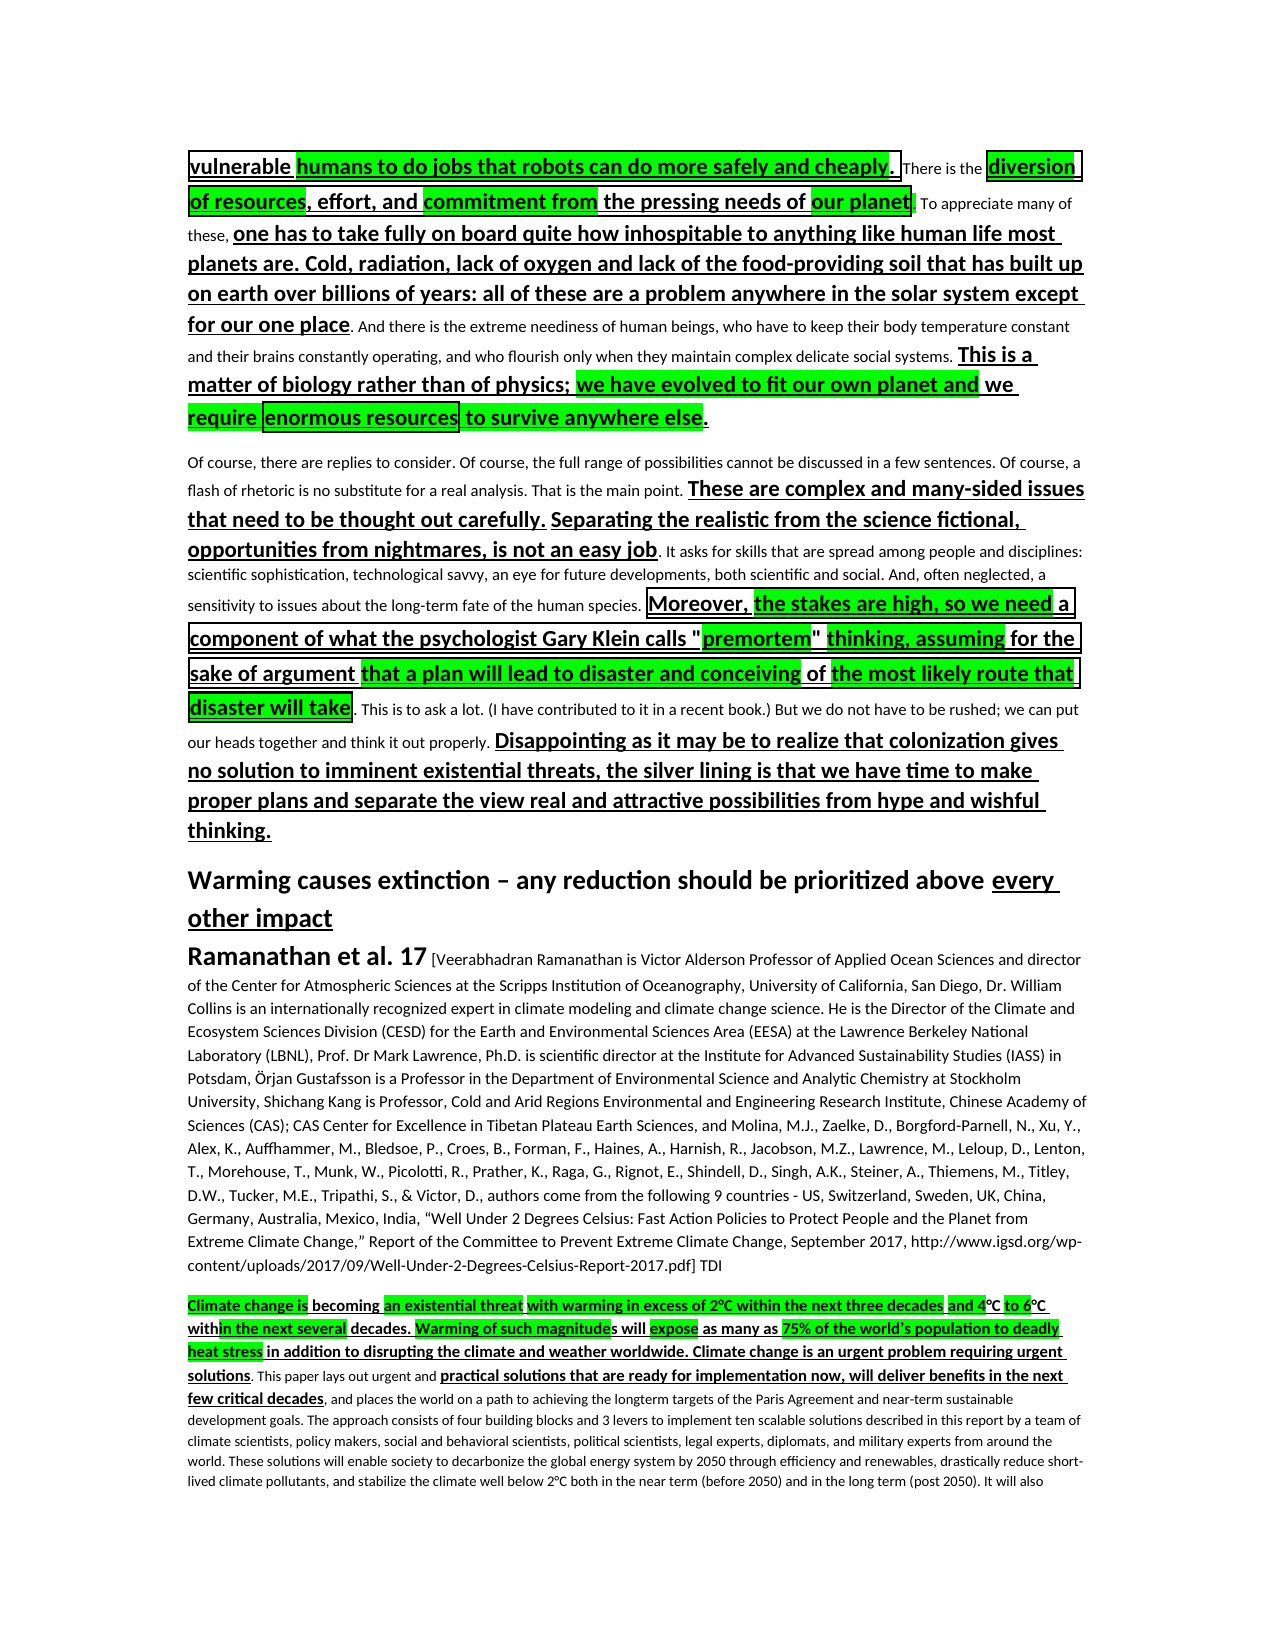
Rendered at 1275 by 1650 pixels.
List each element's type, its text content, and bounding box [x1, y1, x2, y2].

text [187, 150, 1087, 433]
text Warming causes extinction – any reduction should be prioritized above every other impact [187, 863, 1087, 934]
text Ramanathan et al. 17 [Veerabhadran Ramanathan is Victor Alderson Professor of Applied Ocean Sciences and director of the Center for Atmospheric Sciences at the Scripps Institution of Oceanography, University of California, San Diego, Dr. William Collins is an internationally recognized expert in climate modeling and climate change science. He is the Director of the Climate and Ecosystem Sciences Division (CESD) for the Earth and Environmental Sciences Area (EESA) at the Lawrence Berkeley National Laboratory (LBNL), Prof. Dr Mark Lawrence, Ph.D. is scientific director at the Institute for Advanced Sustainability Studies (IASS) in Potsdam, Örjan Gustafsson is a Professor in the Department of Environmental Science and Analytic Chemistry at Stockholm University, Shichang Kang is Professor, Cold and Arid Regions Environmental and Engineering Research Institute, Chinese Academy of Sciences (CAS); CAS Center for Excellence in Tibetan Plateau Earth Sciences, and Molina, M.J., Zaelke, D., Borgford-Parnell, N., Xu, Y., Alex, K., Auffhammer, M., Bledsoe, P., Croes, B., Forman, F., Haines, A., Harnish, R., Jacobson, M.Z., Lawrence, M., Leloup, D., Lenton, T., Morehouse, T., Munk, W., Picolotti, R., Prather, K., Raga, G., Rignot, E., Shindell, D., Singh, A.K., Steiner, A., Thiemens, M., Titley, D.W., Tucker, M.E., Tripathi, S., & Victor, D., authors come from the following 9 countries - US, Switzerland, Sweden, UK, China, Germany, Australia, Mexico, India, “Well Under 2 Degrees Celsius: Fast Action Policies to Protect People and the Planet from Extreme Climate Change,” Report of the Committee to Prevent Extreme Climate Change, September 2017, http://www.igsd.org/wp-content/uploads/2017/09/Well-Under-2-Degrees-Celsius-Report-2017.pdf] TDI [187, 939, 1087, 1275]
text Of course, there are replies to consider. Of course, the full range of possibilities cannot be discussed in a few sentences. Of course, a flash of rhetoric is no substitute for a real analysis. That is the main point. These are complex and many-sided issues that need to be thought out carefully. Separating the realistic from the science fictional, opportunities from nightmares, is not an easy job. It asks for skills that are spread among people and disciplines: scientific sophistication, technological savvy, an eye for future developments, both scientific and social. And, often neglected, a sensitivity to issues about the long-term fate of the human species. Moreover, the stakes are high, so we need a component of what the psychologist Gary Klein calls "premortem" thinking, assuming for the sake of argument that a plan will lead to disaster and conceiving of the most likely route that disaster will take. This is to ask a lot. (I have contributed to it in a recent book.) But we do not have to be rushed; we can put our heads together and think it out properly. Disappointing as it may be to realize that colonization gives no solution to imminent existential threats, the silver lining is that we have time to make proper plans and separate the view real and attractive possibilities from hype and wishful thinking. [187, 452, 1087, 844]
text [187, 1295, 1087, 1490]
